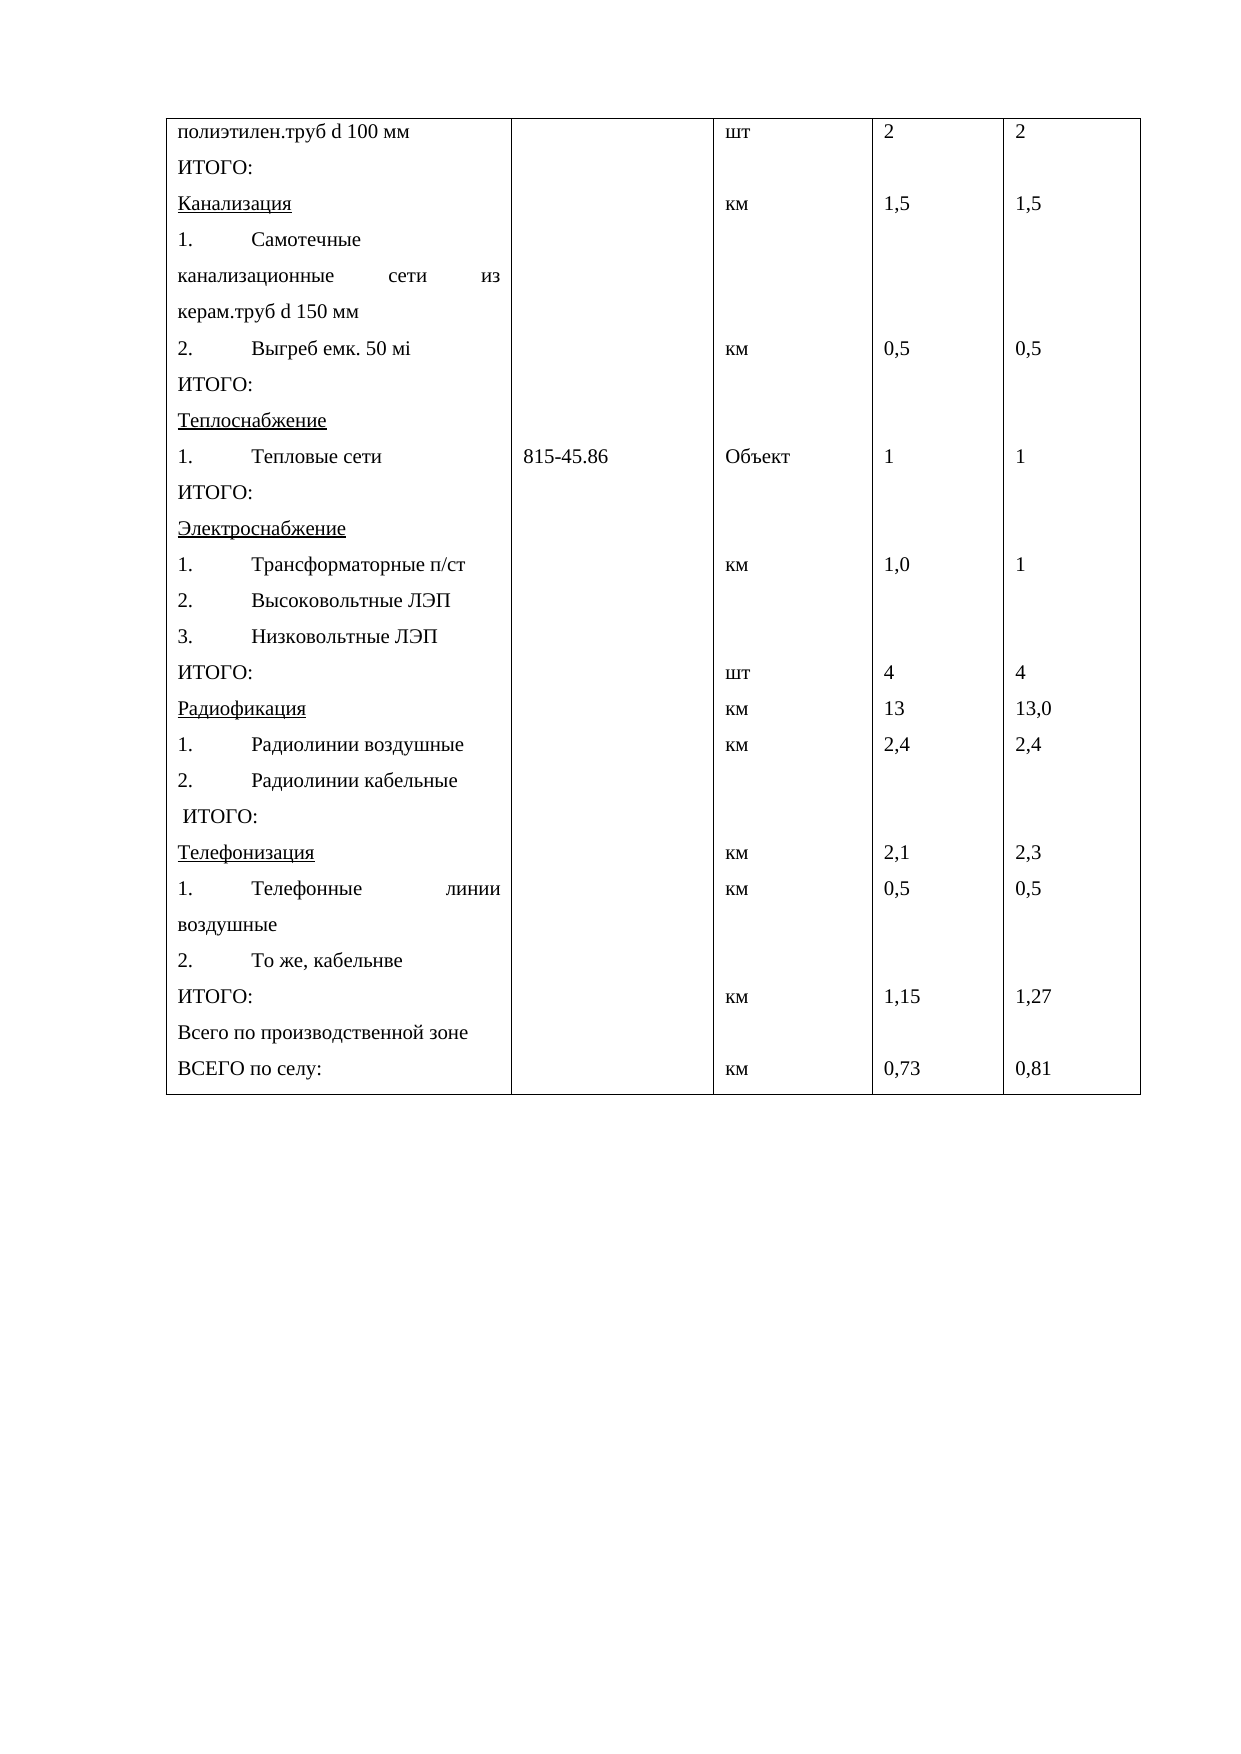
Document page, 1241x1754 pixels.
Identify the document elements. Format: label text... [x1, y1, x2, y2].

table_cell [1004, 119, 1140, 1093]
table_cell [167, 119, 511, 1093]
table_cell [714, 119, 872, 1093]
table_cell 815-45.86 [512, 119, 713, 1093]
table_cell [873, 119, 1003, 1093]
